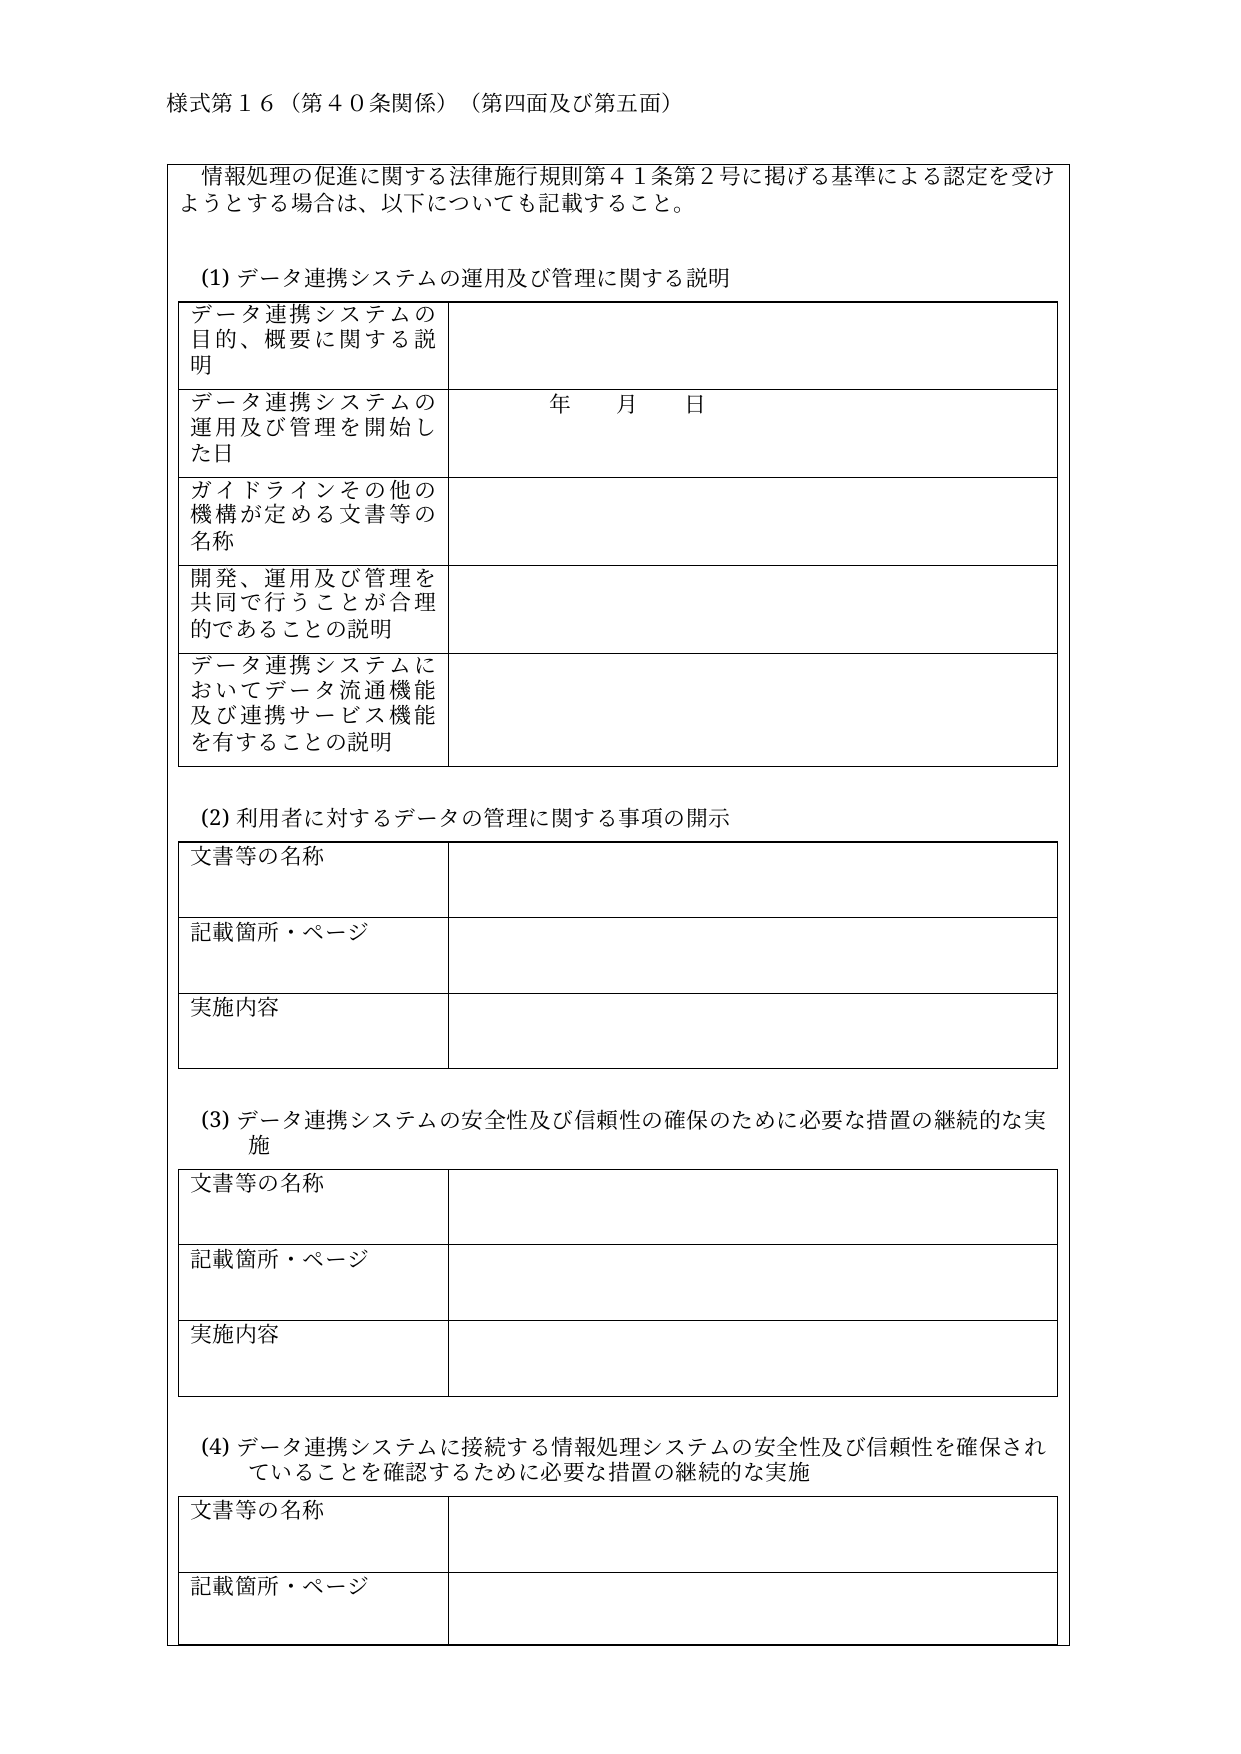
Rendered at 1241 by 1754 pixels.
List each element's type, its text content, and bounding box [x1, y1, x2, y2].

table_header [168, 165, 1069, 1644]
text 様式第１６（第４０条関係）（第四面及び第五面） [167, 89, 1070, 114]
